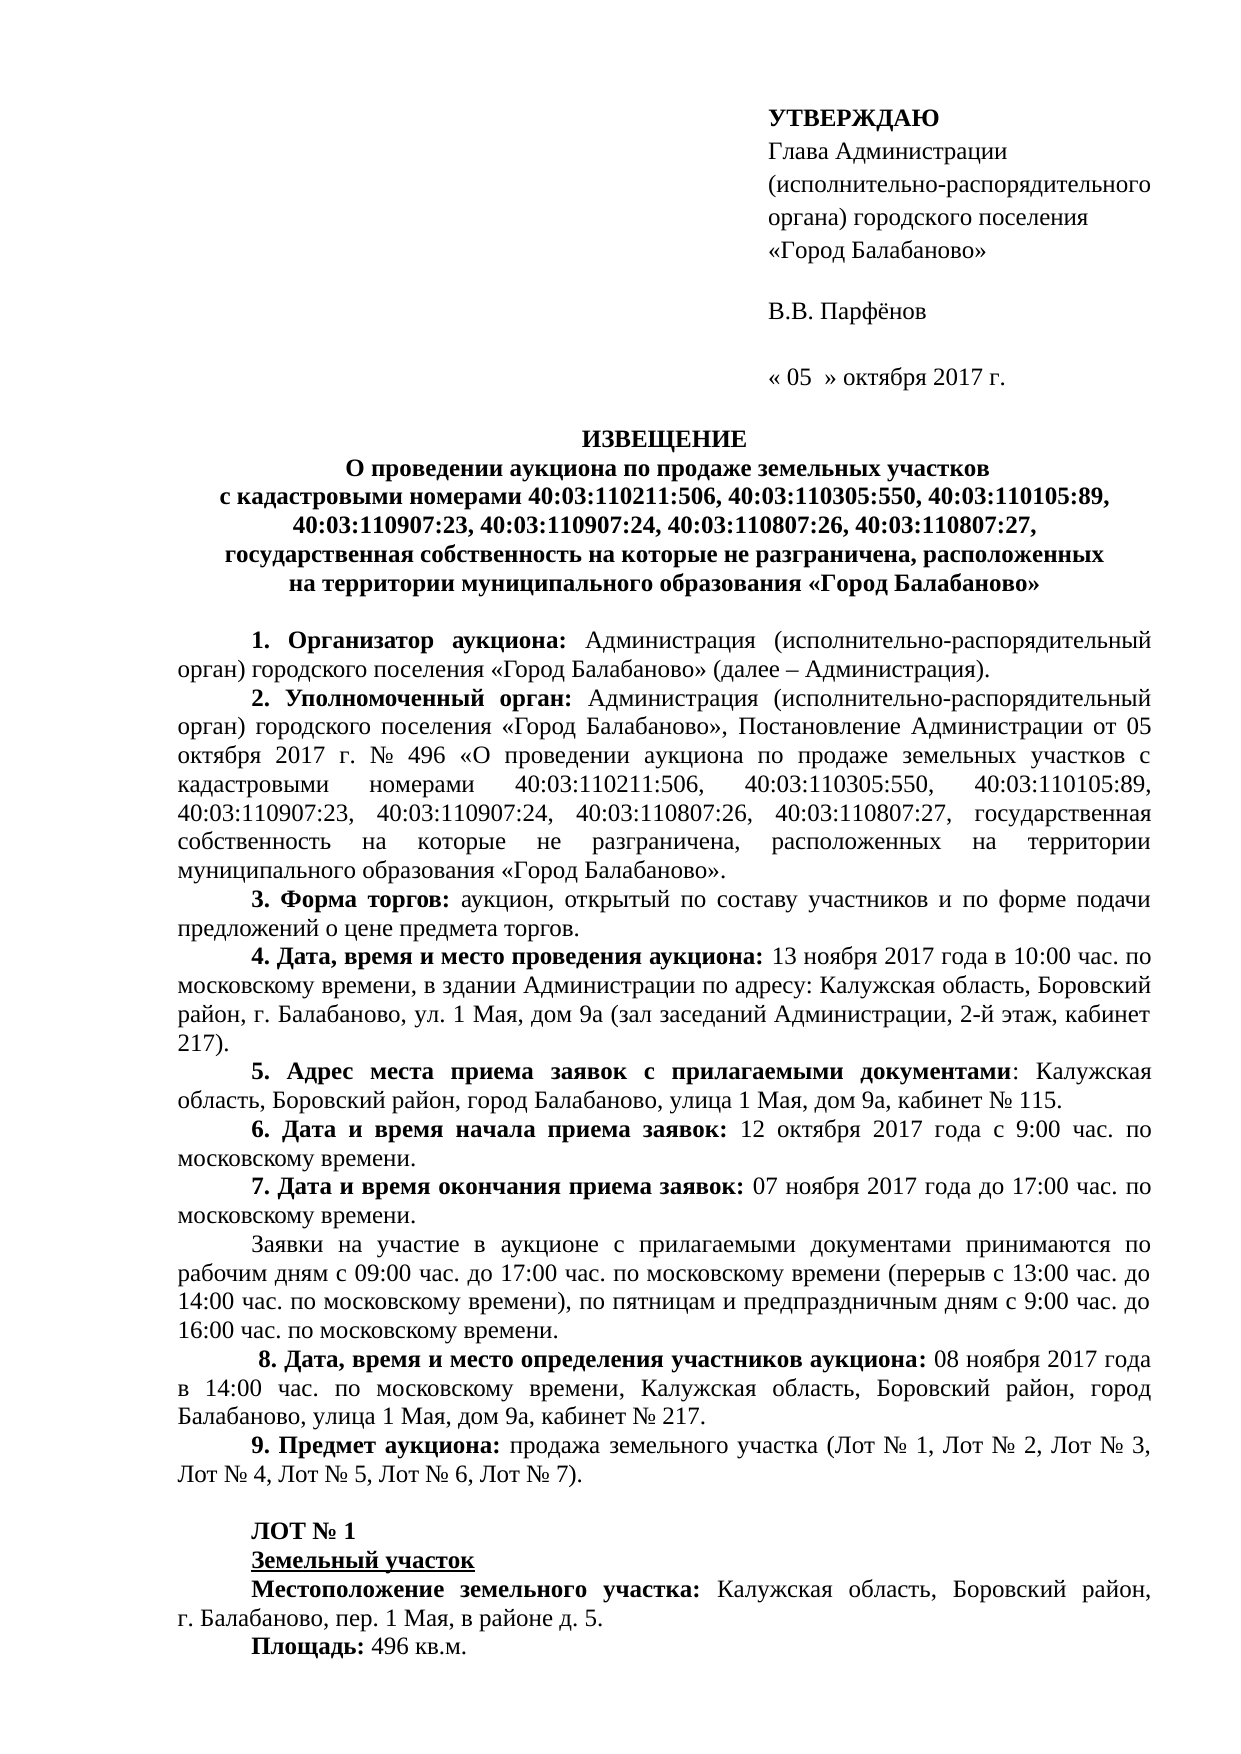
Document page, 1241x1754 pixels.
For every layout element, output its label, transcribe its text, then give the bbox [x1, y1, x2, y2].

text Площадь: 496 кв.м. [177, 1631, 1152, 1660]
text 6. Дата и время начала приема заявок: 12 октября 2017 года с 9:00 час. по московскому времени. [177, 1114, 1152, 1171]
text 1. Организатор аукциона: Администрация (исполнительно-распорядительный орган) городского поселения «Город Балабаново» (далее – Администрация). [177, 625, 1152, 683]
text Заявки на участие в аукционе с прилагаемыми документами принимаются по рабочим дням с 09:00 час. до 17:00 час. по московскому времени (перерыв с 13:00 час. до 14:00 час. по московскому времени), по пятницам и предпраздничным дням с 9:00 час. до 16:00 час. по московскому времени. [177, 1229, 1152, 1344]
text О проведении аукциона по продаже земельных участков [177, 453, 1152, 481]
text (исполнительно-распорядительного органа) городского поселения [768, 169, 1152, 231]
text « 05 » октября 2017 г. [768, 362, 1152, 391]
text 2. Уполномоченный орган: Администрация (исполнительно-распорядительный орган) городского поселения «Город Балабаново», Постановление Администрации от 05 октября 2017 г. № 496 «О проведении аукциона по продаже земельных участков с кадастровыми номерами 40:03:110211:506, 40:03:110305:550, 40:03:110105:89, 40:03:110907:23, 40:03:110907:24, 40:03:110807:26, 40:03:110807:27, государственная собственность на которые не разграничена, расположенных на территории муниципального образования «Город Балабаново». [177, 683, 1152, 884]
text Земельный участок [177, 1545, 1152, 1574]
text 7. Дата и время окончания приема заявок: 07 ноября 2017 года до 17:00 час. по московскому времени. [177, 1171, 1152, 1229]
text УТВЕРЖДАЮ [768, 103, 1152, 132]
text ЛОТ № 1 [177, 1516, 1152, 1545]
text на территории муниципального образования «Город Балабаново» [177, 568, 1152, 596]
text 8. Дата, время и место определения участников аукциона: 08 ноября 2017 года в 14:00 час. по московскому времени, Калужская область, Боровский район, город Балабаново, улица 1 Мая, дом 9а, кабинет № 217. [177, 1344, 1152, 1430]
text «Город Балабаново» [768, 236, 1152, 264]
text Местоположение земельного участка: Калужская область, Боровский район, г. Балабаново, пер. 1 Мая, в районе д. 5. [177, 1574, 1152, 1631]
text с кадастровыми номерами 40:03:110211:506, 40:03:110305:550, 40:03:110105:89, [177, 481, 1152, 510]
text 5. Адрес места приема заявок с прилагаемыми документами: Калужская область, Боровский район, город Балабаново, улица 1 Мая, дом 9а, кабинет № 115. [177, 1056, 1152, 1114]
text 4. Дата, время и место проведения аукциона: 13 ноября 2017 года в 10:00 час. по московскому времени, в здании Администрации по адресу: Калужская область, Боровский район, г. Балабаново, ул. 1 Мая, дом 9а (зал заседаний Администрации, 2-й этаж, кабинет 217). [177, 941, 1152, 1056]
text Глава Администрации [768, 136, 1152, 165]
text 40:03:110907:23, 40:03:110907:24, 40:03:110807:26, 40:03:110807:27, [177, 510, 1152, 539]
text ИЗВЕЩЕНИЕ [177, 424, 1152, 453]
text В.В. Парфёнов [768, 296, 1152, 325]
text государственная собственность на которые не разграничена, расположенных [177, 539, 1152, 568]
text 9. Предмет аукциона: продажа земельного участка (Лот № 1, Лот № 2, Лот № 3, Лот № 4, Лот № 5, Лот № 6, Лот № 7). [177, 1430, 1152, 1488]
text 3. Форма торгов: аукцион, открытый по составу участников и по форме подачи предложений о цене предмета торгов. [177, 884, 1152, 941]
